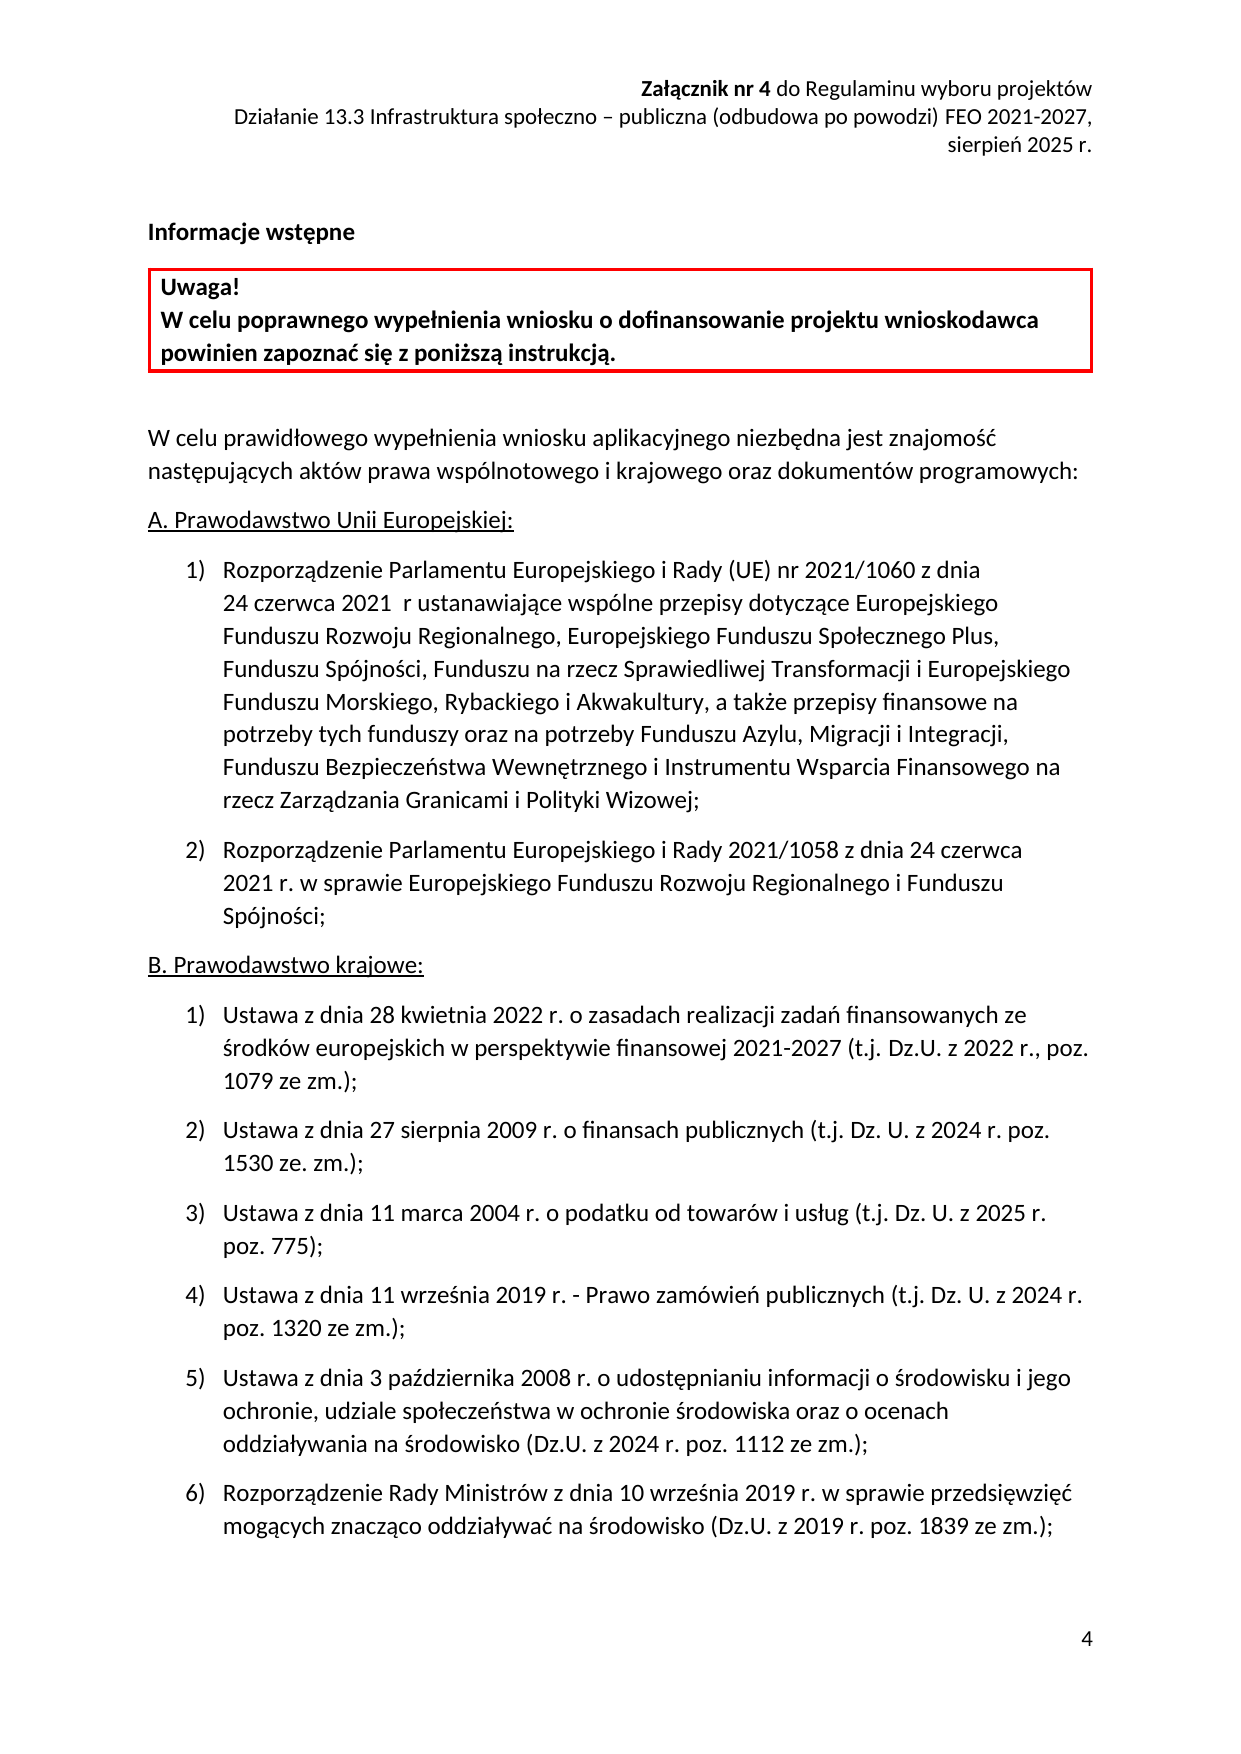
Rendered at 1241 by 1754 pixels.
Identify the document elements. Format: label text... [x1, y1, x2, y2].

text B. Prawodawstwo krajowe: [148, 949, 1093, 980]
list Ustawa z dnia 11 marca 2004 r. o podatku od towarów i usług (t.j. Dz. U. z 2025 r. poz. 775); [185, 1197, 1093, 1260]
text W celu prawidłowego wypełnienia wniosku aplikacyjnego niezbędna jest znajomość następujących aktów prawa wspólnotowego i krajowego oraz dokumentów programowych: [148, 422, 1093, 485]
list Ustawa z dnia 3 października 2008 r. o udostępnianiu informacji o środowisku i jego ochronie, udziale społeczeństwa w ochronie środowiska oraz o ocenach oddziaływania na środowisko (Dz.U. z 2024 r. poz. 1112 ze zm.); [185, 1362, 1093, 1458]
table_header Uwaga! W celu poprawnego wypełnienia wniosku o dofinansowanie projektu wnioskodawca powinien zapoznać się z poniższą instrukcją. [151, 271, 1090, 369]
text Informacje wstępne [148, 216, 1093, 247]
list Ustawa z dnia 27 sierpnia 2009 r. o finansach publicznych (t.j. Dz. U. z 2024 r. poz. 1530 ze. zm.); [185, 1114, 1093, 1178]
text A. Prawodawstwo Unii Europejskiej: [148, 504, 1093, 535]
list Rozporządzenie Rady Ministrów z dnia 10 września 2019 r. w sprawie przedsięwzięć mogących znacząco oddziaływać na środowisko (Dz.U. z 2019 r. poz. 1839 ze zm.); [185, 1477, 1091, 1541]
list Rozporządzenie Parlamentu Europejskiego i Rady 2021/1058 z dnia 24 czerwca 2021 r. w sprawie Europejskiego Funduszu Rozwoju Regionalnego i Funduszu Spójności; [185, 834, 1093, 930]
list Ustawa z dnia 11 września 2019 r. - Prawo zamówień publicznych (t.j. Dz. U. z 2024 r. poz. 1320 ze zm.); [185, 1279, 1093, 1343]
list Rozporządzenie Parlamentu Europejskiego i Rady (UE) nr 2021/1060 z dnia 24 czerwca 2021 r ustanawiające wspólne przepisy dotyczące Europejskiego Funduszu Rozwoju Regionalnego, Europejskiego Funduszu Społecznego Plus, Funduszu Spójności, Funduszu na rzecz Sprawiedliwej Transformacji i Europejskiego Funduszu Morskiego, Rybackiego i Akwakultury, a także przepisy finansowe na potrzeby tych funduszy oraz na potrzeby Funduszu Azylu, Migracji i Integracji, Funduszu Bezpieczeństwa Wewnętrznego i Instrumentu Wsparcia Finansowego na rzecz Zarządzania Granicami i Polityki Wizowej; [185, 554, 1093, 815]
list Ustawa z dnia 28 kwietnia 2022 r. o zasadach realizacji zadań finansowanych ze środków europejskich w perspektywie finansowej 2021-2027 (t.j. Dz.U. z 2022 r., poz. 1079 ze zm.); [185, 999, 1093, 1095]
